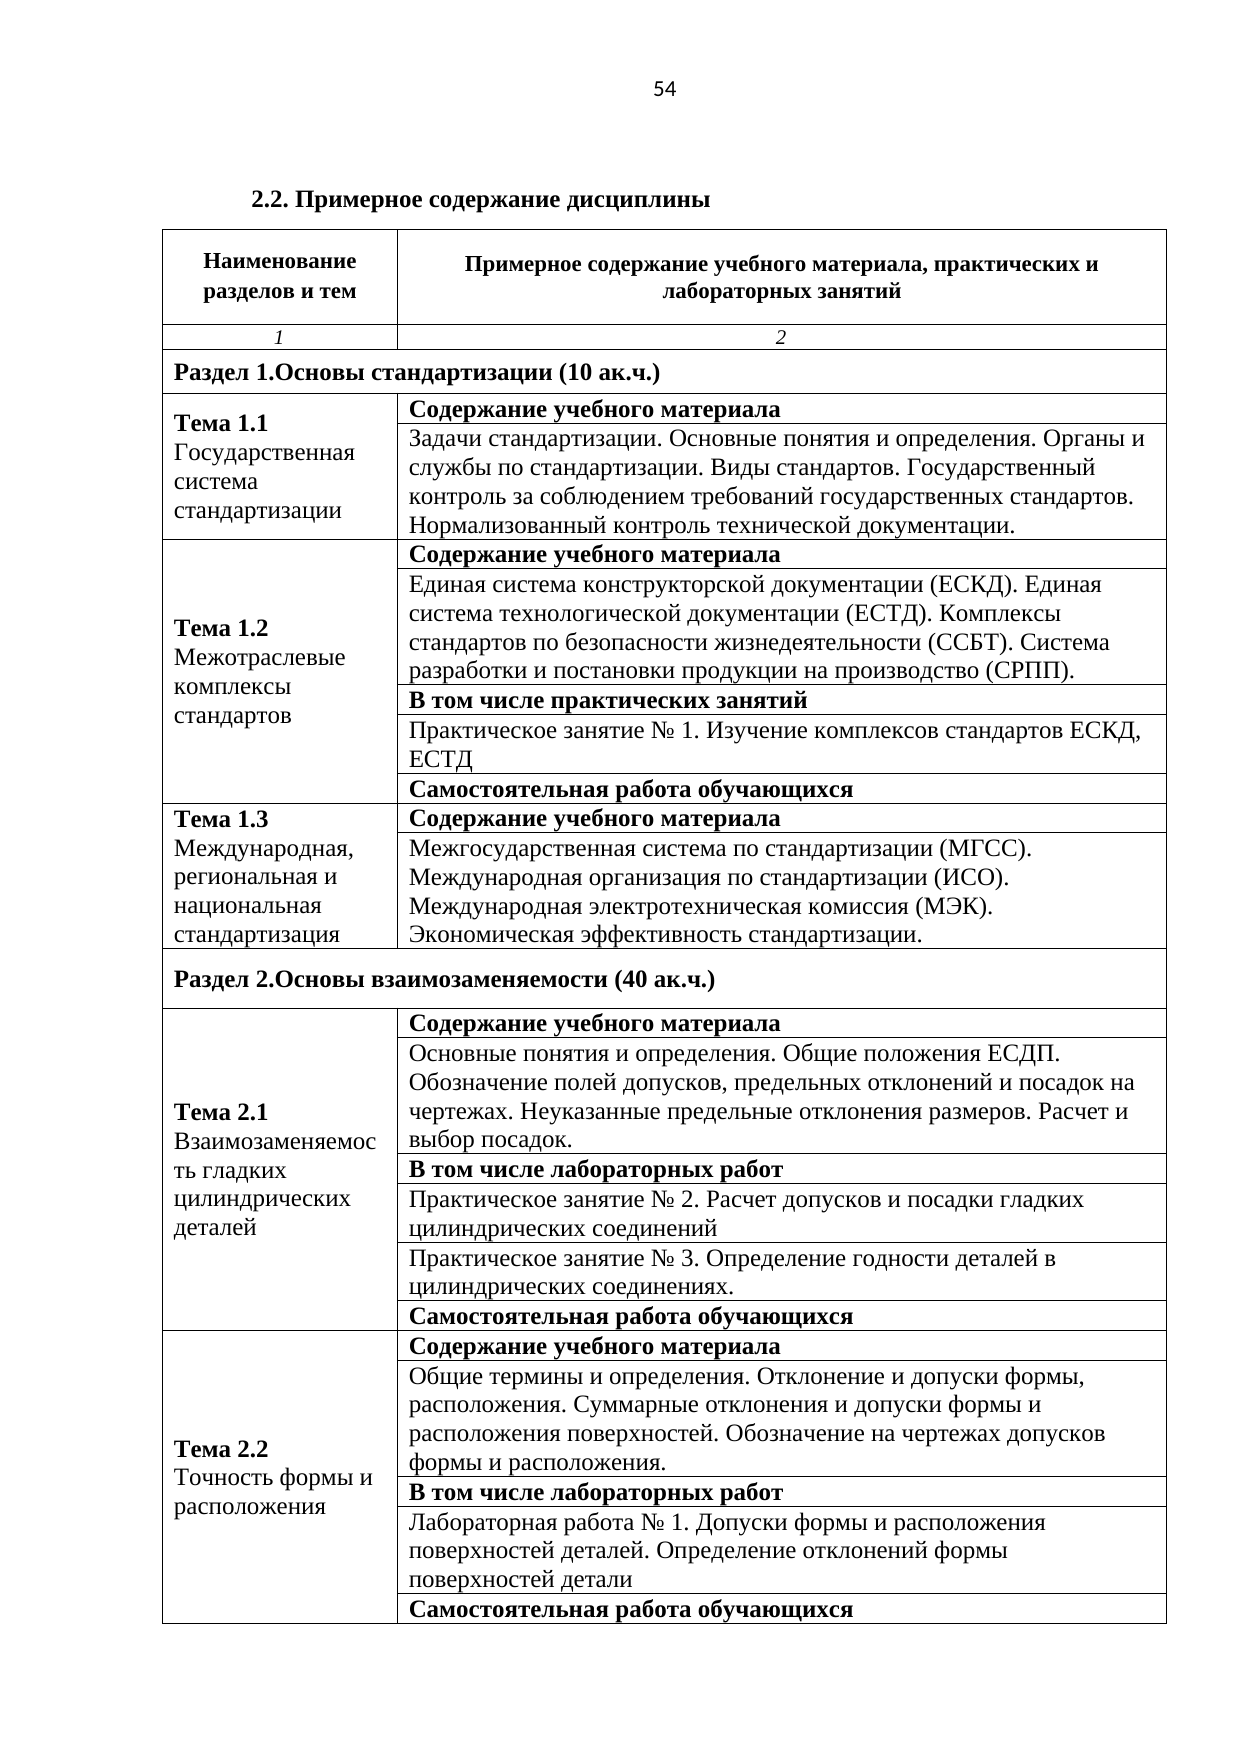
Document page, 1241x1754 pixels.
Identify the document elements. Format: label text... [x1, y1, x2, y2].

table_cell Общие термины и определения. Отклонение и допуски формы, расположения. Суммарные отклонения и допуски формы и расположения поверхностей. Обозначение на чертежах допусков формы и расположения. [398, 1361, 1166, 1476]
table_cell В том числе лабораторных работ [398, 1154, 1166, 1183]
table_cell Основные понятия и определения. Общие положения ЕСДП. Обозначение полей допусков, предельных отклонений и посадок на чертежах. Неуказанные предельные отклонения размеров. Расчет и выбор посадок. [398, 1038, 1166, 1153]
table_cell Задачи стандартизации. Основные понятия и определения. Органы и службы по стандартизации. Виды стандартов. Государственный контроль за соблюдением требований государственных стандартов. Нормализованный контроль технической документации. [398, 424, 1166, 538]
table_cell Практическое занятие № 3. Определение годности деталей в цилиндрических соединениях. [398, 1243, 1166, 1300]
table_cell 2 [398, 325, 1166, 349]
text 2.2. Примерное содержание дисциплины [177, 184, 1152, 212]
table_cell Тема 1.1 Государственная система стандартизации [163, 394, 397, 538]
table_cell Раздел 2.Основы взаимозаменяемости (40 ак.ч.) [163, 949, 1166, 1007]
table_cell 1 [163, 325, 397, 349]
table_cell Самостоятельная работа обучающихся [398, 774, 1166, 802]
table_cell Тема 1.3 Международная, региональная и национальная стандартизация [163, 804, 397, 948]
table_cell Единая система конструкторской документации (ЕСКД). Единая система технологической документации (ЕСТД). Комплексы стандартов по безопасности жизнедеятельности (ССБТ). Система разработки и постановки продукции на производство (СРПП). [398, 569, 1166, 684]
table_cell Тема 1.2 Межотраслевые комплексы стандартов [163, 540, 397, 802]
table_cell Самостоятельная работа обучающихся [398, 1594, 1166, 1623]
table_cell В том числе лабораторных работ [398, 1477, 1166, 1506]
table_cell Тема 2.2 Точность формы и расположения [163, 1331, 397, 1623]
table_cell Тема 2.1 Взаимозаменяемость гладких цилиндрических деталей [163, 1009, 397, 1330]
table_cell В том числе практических занятий [398, 685, 1166, 714]
table_cell Содержание учебного материала [398, 540, 1166, 568]
table_cell Содержание учебного материала [398, 804, 1166, 832]
table_cell Содержание учебного материала [398, 394, 1166, 422]
table_cell Межгосударственная система по стандартизации (МГСС). Международная организация по стандартизации (ИСО). Международная электротехническая комиссия (МЭК). Экономическая эффективность стандартизации. [398, 833, 1166, 948]
table_header Наименование разделов и тем [163, 230, 397, 324]
table_cell Содержание учебного материала [398, 1331, 1166, 1360]
table_cell Раздел 1.Основы стандартизации (10 ак.ч.) [163, 350, 1166, 393]
table_cell Практическое занятие № 1. Изучение комплексов стандартов ЕСКД, ЕСТД [398, 715, 1166, 773]
table_cell Содержание учебного материала [398, 1009, 1166, 1037]
table_cell Лабораторная работа № 1. Допуски формы и расположения поверхностей деталей. Определение отклонений формы поверхностей детали [398, 1507, 1166, 1593]
table_header Примерное содержание учебного материала, практических и лабораторных занятий [398, 230, 1166, 324]
table_cell Самостоятельная работа обучающихся [398, 1301, 1166, 1330]
table_cell Практическое занятие № 2. Расчет допусков и посадки гладких цилиндрических соединений [398, 1184, 1166, 1242]
